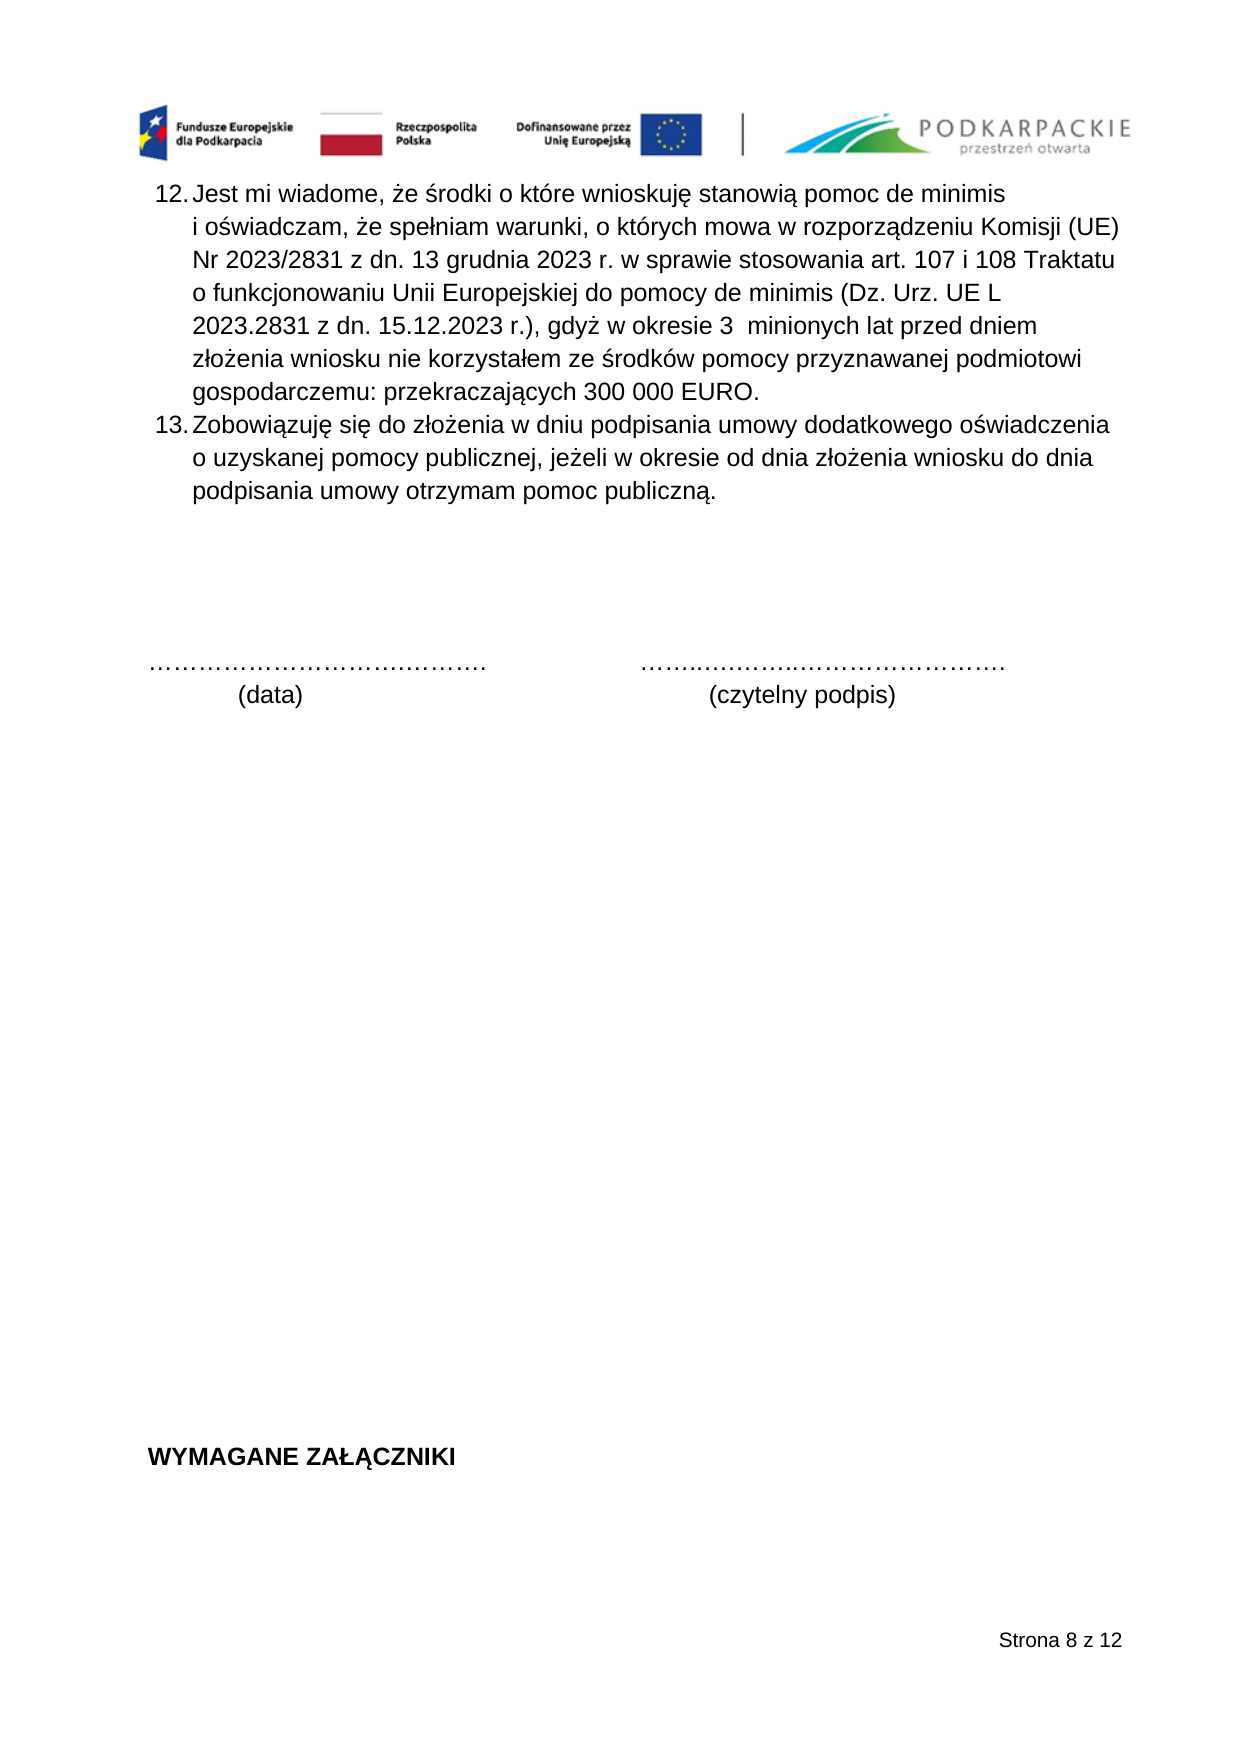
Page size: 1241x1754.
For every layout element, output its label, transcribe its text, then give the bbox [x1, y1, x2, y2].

text ………………………….………. ……..….……..……………………. [148, 647, 1122, 676]
list Jest mi wiadome, że środki o które wnioskuję stanowią pomoc de minimis i oświadczam, że spełniam warunki, o których mowa w rozporządzeniu Komisji (UE) Nr 2023/2831 z dn. 13 grudnia 2023 r. w sprawie stosowania art. 107 i 108 Traktatu o funkcjonowaniu Unii Europejskiej do pomocy de minimis (Dz. Urz. UE L 2023.2831 z dn. 15.12.2023 r.), gdyż w okresie 3 minionych lat przed dniem złożenia wniosku nie korzystałem ze środków pomocy przyznawanej podmiotowi gospodarczemu: przekraczających 300 000 EURO. [154, 148, 1122, 406]
text WYMAGANE ZAŁĄCZNIKI [148, 1442, 1122, 1471]
text (data) (czytelny podpis) [148, 680, 1122, 709]
picture [126, 92, 1144, 175]
list Zobowiązuję się do złożenia w dniu podpisania umowy dodatkowego oświadczenia o uzyskanej pomocy publicznej, jeżeli w okresie od dnia złożenia wniosku do dnia podpisania umowy otrzymam pomoc publiczną. [154, 410, 1122, 505]
